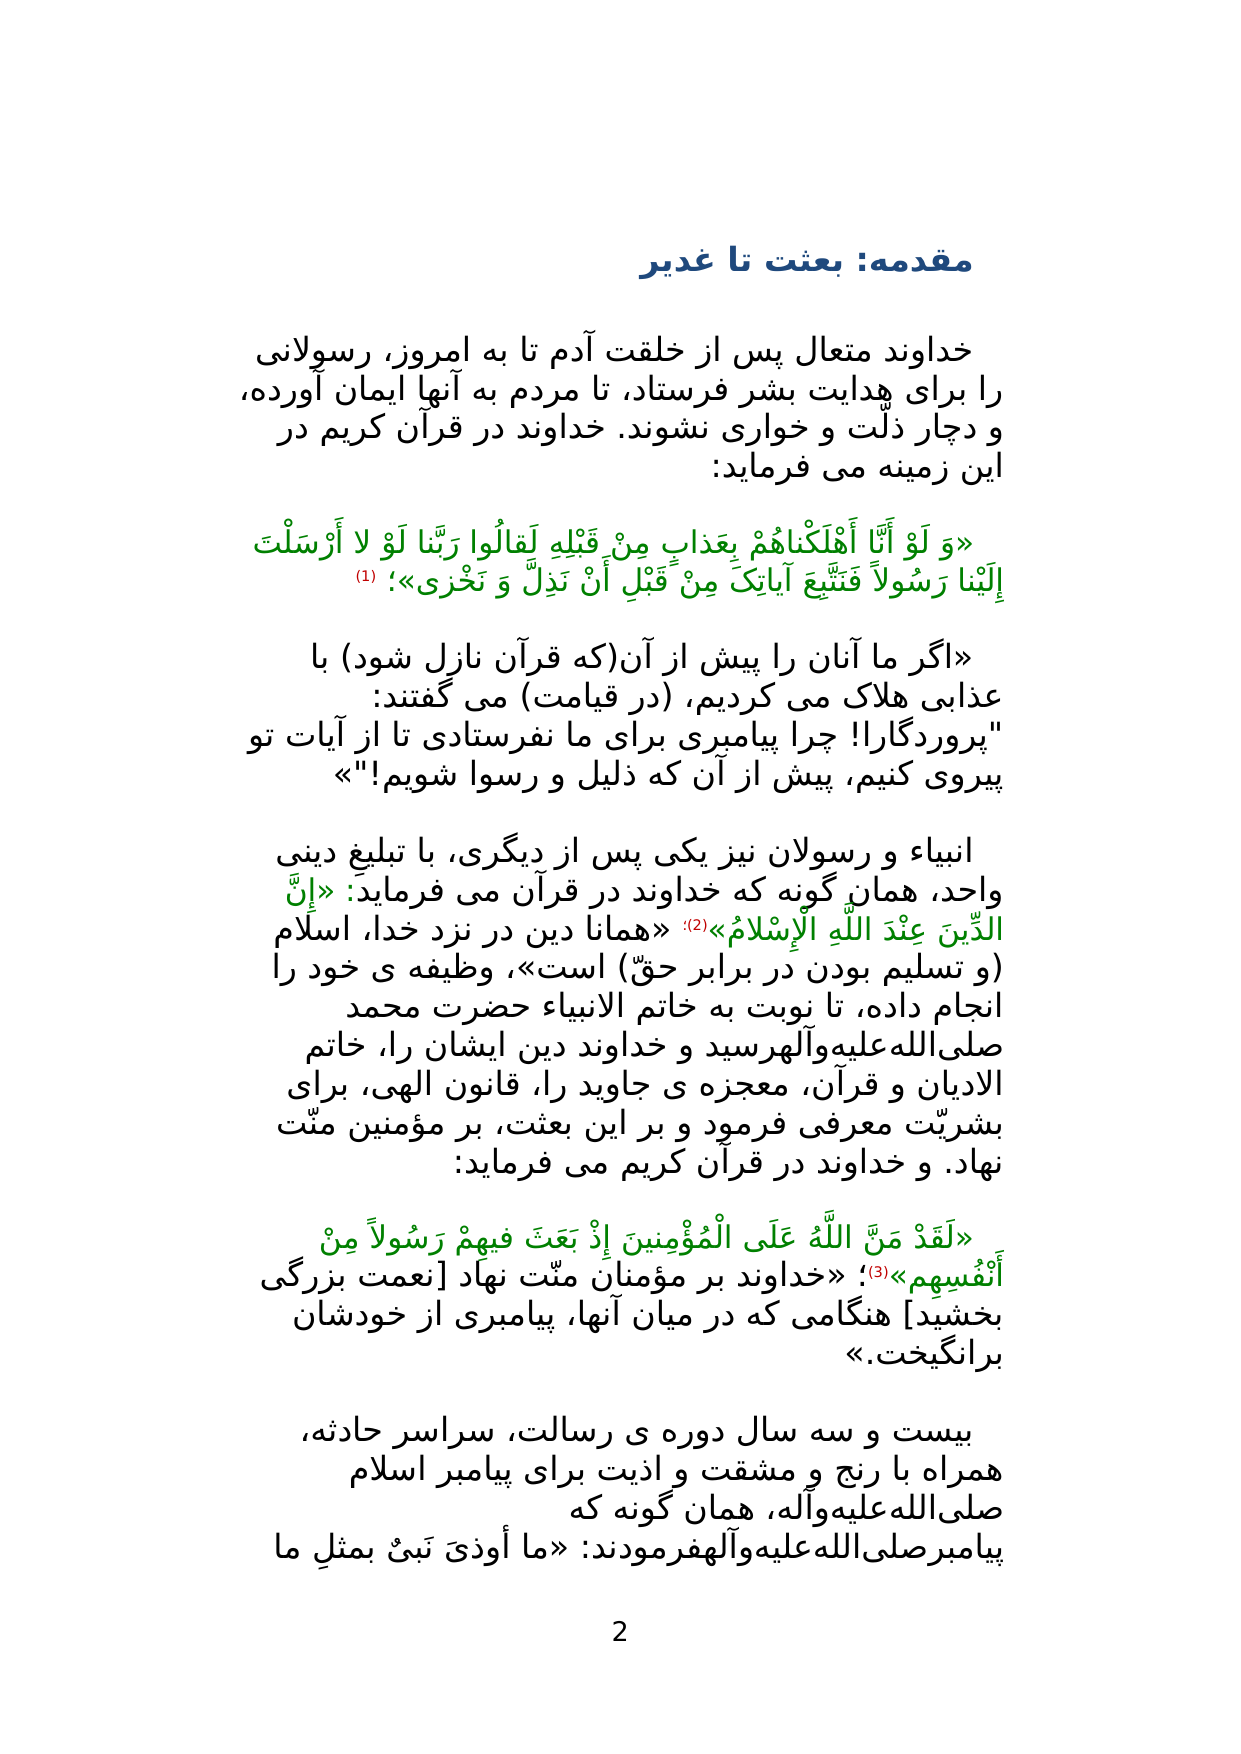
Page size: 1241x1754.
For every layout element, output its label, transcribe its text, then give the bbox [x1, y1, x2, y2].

text «وَ لَوْ أَنَّا أَهْلَکْناهُمْ بِعَذابٍ مِنْ قَبْلِهِ لَقالُوا رَبَّنا لَوْ لا أَرْسَلْتَ إِلَیْنا رَسُولاً فَنَتَّبِعَ آیاتِکَ مِنْ قَبْلِ أَنْ نَذِلَّ وَ نَخْزی»؛ (1) [236, 524, 1004, 599]
subtitle مقدمه: بعثت تا غدیر [236, 241, 1004, 279]
text «اگر ما آنان را پیش از آن(که قرآن نازل شود) با عذابی هلاک می کردیم، (در قیامت) می گفتند: "پروردگارا! چرا پیامبری برای ما نفرستادی تا از آیات تو پیروی کنیم، پیش از آن که ذلیل و رسوا شویم!"» [236, 637, 1004, 793]
text انبیاء و رسولان نیز یکی پس از دیگری، با تبلیغِ دینی واحد، همان گونه که خداوند در قرآن می فرماید: «إِنَّ الدِّینَ عِنْدَ اللَّهِ الْإِسْلامُ»(2)؛ «همانا دین در نزد خدا، اسلام (و تسلیم بودن در برابر حقّ) است»، وظیفه ی خود را انجام داده، تا نوبت به خاتم الانبیاء حضرت محمد صلى‌الله‌عليه‌وآلهرسید و خداوند دین ایشان را، خاتم الادیان و قرآن، معجزه ی جاوید را، قانون الهی، برای بشریّت معرفی فرمود و بر این بعثت، بر مؤمنین منّت نهاد. و خداوند در قرآن کریم می فرماید: [236, 831, 1004, 1181]
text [236, 1411, 1004, 1566]
text خداوند متعال پس از خلقت آدم تا به امروز، رسولانی را برای هدایت بشر فرستاد، تا مردم به آنها ایمان آورده، و دچار ذلّت و خواری نشوند. خداوند در قرآن کریم در این زمینه می فرماید: [236, 330, 1004, 486]
text «لَقَدْ مَنَّ اللَّهُ عَلَی الْمُؤْمِنینَ إِذْ بَعَثَ فیهِمْ رَسُولاً مِنْ أَنْفُسِهِم»(3)؛ «خداوند بر مؤمنان منّت نهاد [نعمت بزرگی بخشید] هنگامی که در میان آنها، پیامبری از خودشان برانگیخت.» [236, 1219, 1004, 1372]
